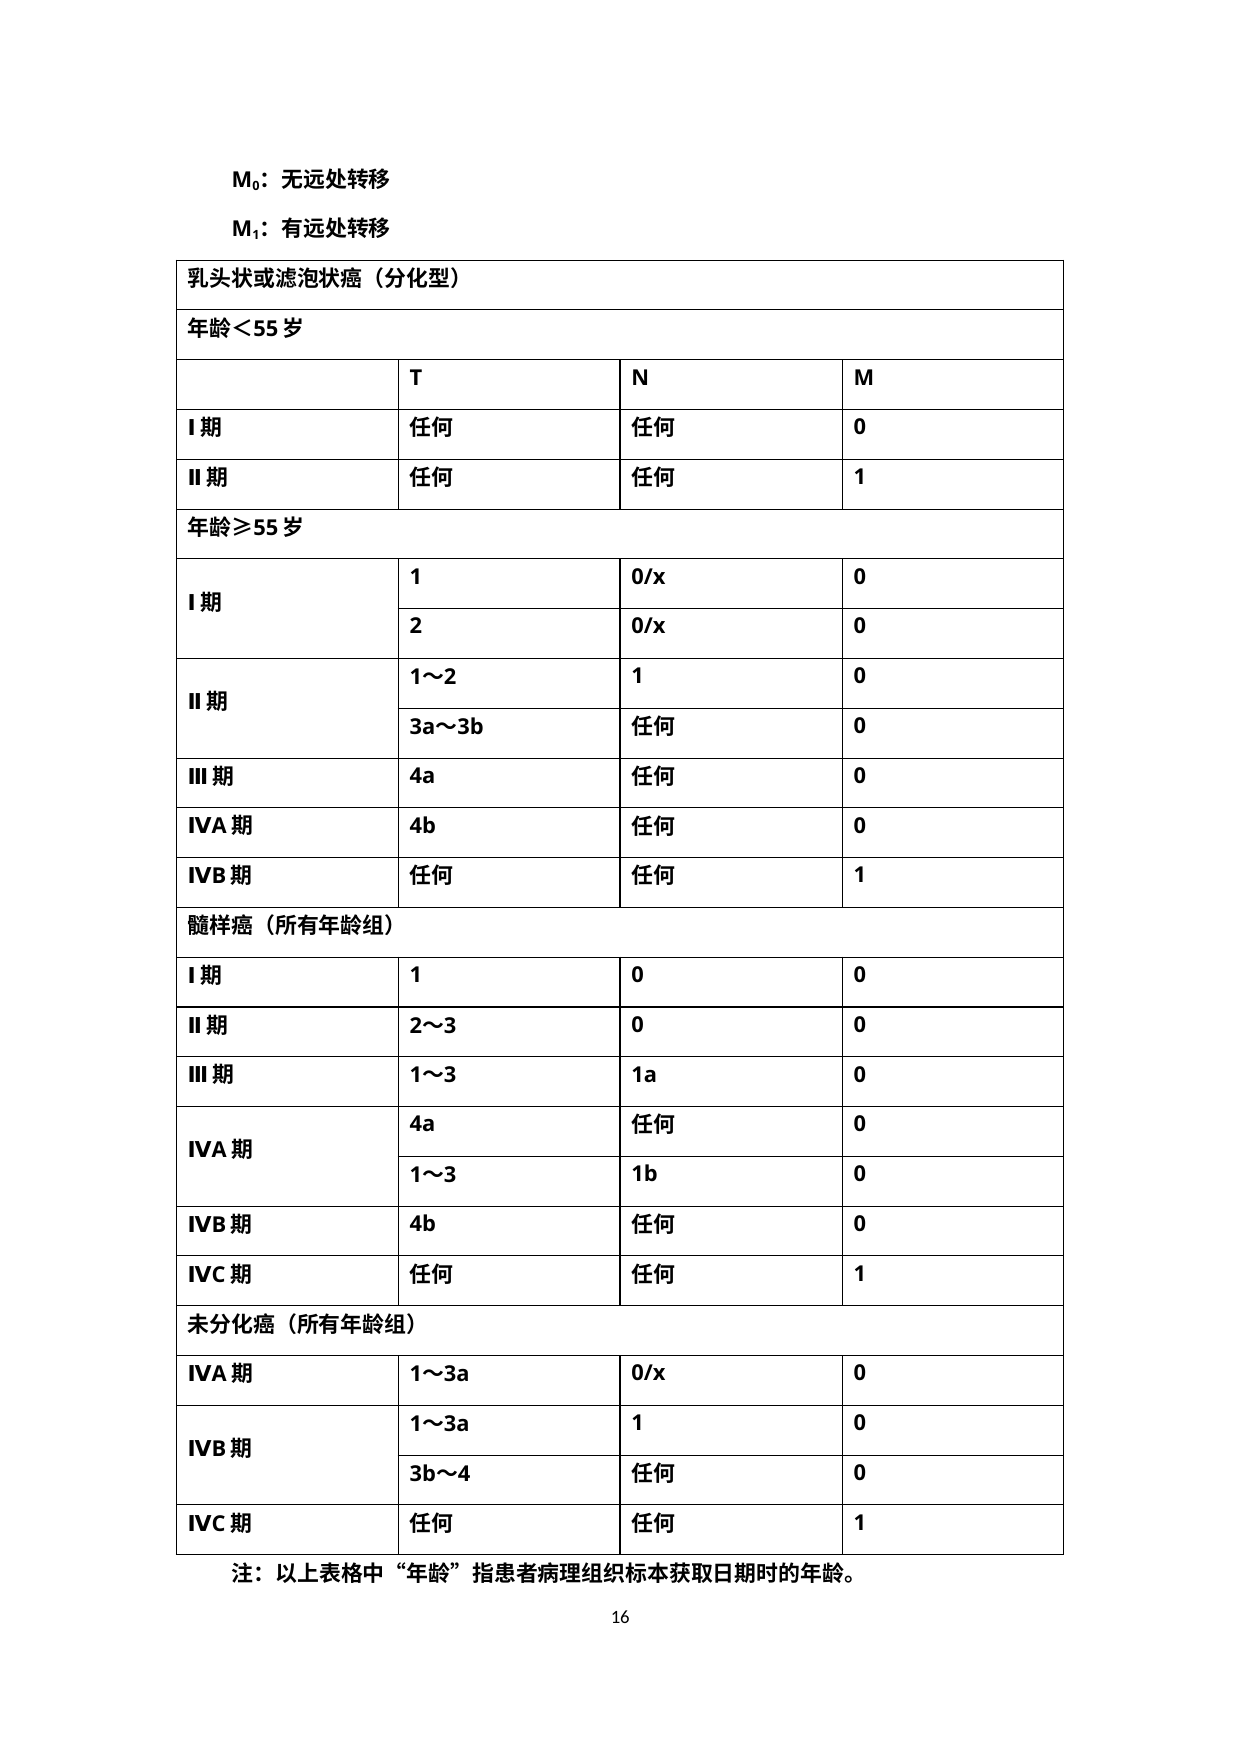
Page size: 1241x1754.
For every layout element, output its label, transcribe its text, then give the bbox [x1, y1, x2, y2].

table_cell 任何 [399, 1256, 619, 1305]
table_cell T [399, 360, 619, 409]
table_cell 0 [843, 1207, 1063, 1255]
table_cell 0 [843, 759, 1063, 807]
table_cell 1 [399, 958, 619, 1006]
table_cell 任何 [399, 410, 619, 459]
table_cell 髓样癌（所有年龄组） [177, 908, 1063, 957]
table_cell 1～3a [399, 1406, 619, 1454]
table_cell 0 [843, 808, 1063, 857]
table_cell 任何 [621, 808, 842, 857]
table_cell 0 [843, 410, 1063, 459]
table_cell 任何 [399, 460, 619, 508]
table_cell 1b [621, 1157, 842, 1206]
table_cell 0 [843, 1406, 1063, 1454]
table_cell Ⅱ期 [177, 1008, 398, 1056]
table_cell 任何 [621, 709, 842, 757]
table_cell ⅣB期 [177, 1207, 398, 1255]
table_cell Ⅲ期 [177, 759, 398, 807]
table_cell 0 [843, 609, 1063, 658]
table_cell 2～3 [399, 1008, 619, 1056]
table_cell ⅣA期 [177, 1107, 398, 1206]
table_cell 0 [843, 1356, 1063, 1405]
table_cell 3a～3b [399, 709, 619, 757]
table_cell Ⅰ期 [177, 958, 398, 1006]
table_cell 任何 [621, 858, 842, 907]
table_cell 任何 [621, 1107, 842, 1156]
table_cell 0 [843, 958, 1063, 1006]
table_cell 1a [621, 1057, 842, 1106]
table_cell 0 [843, 1057, 1063, 1106]
table_cell Ⅰ期 [177, 410, 398, 459]
table_cell 0 [843, 1107, 1063, 1156]
table_cell 0/x [621, 559, 842, 608]
table_cell 年龄≥55岁 [177, 510, 1063, 558]
table_cell ⅣA期 [177, 1356, 398, 1405]
table_cell 0 [621, 958, 842, 1006]
table_cell 4a [399, 1107, 619, 1156]
table_cell 2 [399, 609, 619, 658]
table_cell 任何 [621, 1207, 842, 1255]
table_cell 0/x [621, 1356, 842, 1405]
table_cell 1 [843, 1505, 1063, 1554]
table_cell 任何 [621, 1256, 842, 1305]
table_cell 0 [843, 1456, 1063, 1504]
table_cell ⅣC期 [177, 1256, 398, 1305]
table_cell 任何 [621, 1456, 842, 1504]
table_cell Ⅱ期 [177, 659, 398, 757]
table_header 乳头状或滤泡状癌（分化型） [177, 261, 1063, 309]
table_cell 年龄＜55岁 [177, 310, 1063, 359]
table_cell 任何 [621, 460, 842, 508]
table_cell 3b～4 [399, 1456, 619, 1504]
table_cell [177, 360, 398, 409]
table_cell Ⅲ期 [177, 1057, 398, 1106]
table_cell 0 [843, 1157, 1063, 1206]
list M0：无远处转移 [187, 162, 1053, 194]
table_cell 1～3a [399, 1356, 619, 1405]
table_cell 1～2 [399, 659, 619, 708]
table_cell 1～3 [399, 1157, 619, 1206]
table_cell 任何 [399, 1505, 619, 1554]
table_cell 任何 [621, 759, 842, 807]
table_cell 0 [843, 709, 1063, 757]
table_cell ⅣB期 [177, 1406, 398, 1504]
table_cell ⅣB期 [177, 858, 398, 907]
table_cell 任何 [399, 858, 619, 907]
table_cell 1 [843, 460, 1063, 508]
table_cell 4a [399, 759, 619, 807]
table_cell 任何 [621, 410, 842, 459]
table_cell 1 [843, 1256, 1063, 1305]
table_cell Ⅰ期 [177, 559, 398, 658]
table_cell 任何 [621, 1505, 842, 1554]
table_cell 0 [843, 659, 1063, 708]
table_cell ⅣA期 [177, 808, 398, 857]
table_cell 0 [621, 1008, 842, 1056]
table_cell 1 [843, 858, 1063, 907]
table_cell 未分化癌（所有年龄组） [177, 1306, 1063, 1355]
table_cell 1 [621, 659, 842, 708]
table_cell 1 [399, 559, 619, 608]
list M1：有远处转移 [187, 211, 1053, 243]
table_cell 4b [399, 1207, 619, 1255]
list 注：以上表格中“年龄”指患者病理组织标本获取日期时的年龄。 [187, 1555, 1053, 1588]
table_cell 1 [621, 1406, 842, 1454]
table_cell 0/x [621, 609, 842, 658]
table_cell 0 [843, 559, 1063, 608]
table_cell 1～3 [399, 1057, 619, 1106]
table_cell 0 [843, 1008, 1063, 1056]
table_cell N [621, 360, 842, 409]
table_cell ⅣC期 [177, 1505, 398, 1554]
table_cell M [843, 360, 1063, 409]
table_cell 4b [399, 808, 619, 857]
table_cell Ⅱ期 [177, 460, 398, 508]
